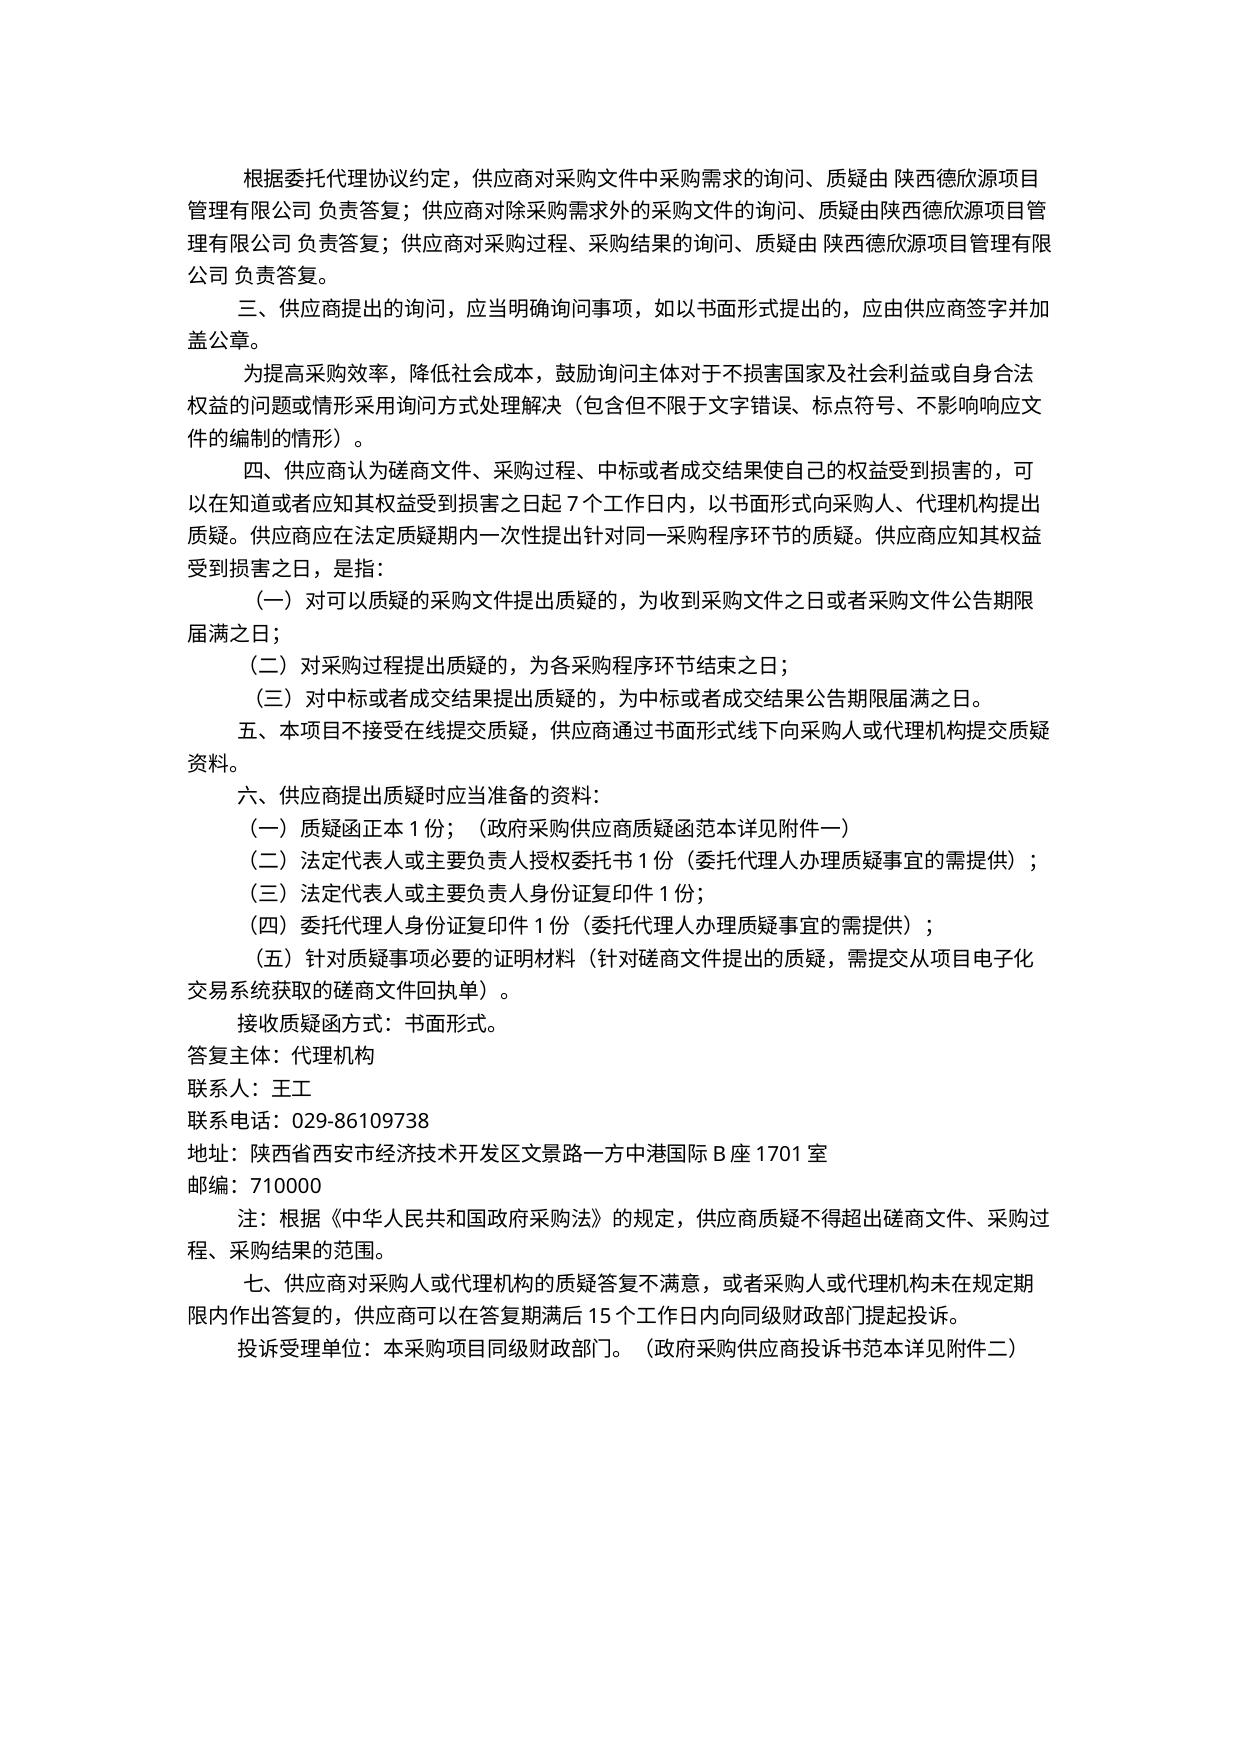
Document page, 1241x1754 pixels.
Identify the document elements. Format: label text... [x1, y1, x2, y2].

text （三）对中标或者成交结果提出质疑的，为中标或者成交结果公告期限届满之日。 [187, 682, 1053, 714]
text （一）质疑函正本1份；（政府采购供应商质疑函范本详见附件一） [187, 812, 1053, 844]
text （四）委托代理人身份证复印件1份（委托代理人办理质疑事宜的需提供）； [187, 909, 1053, 942]
text （二）法定代表人或主要负责人授权委托书1份（委托代理人办理质疑事宜的需提供）； [187, 844, 1053, 877]
text （二）对采购过程提出质疑的，为各采购程序环节结束之日； [187, 649, 1053, 682]
text 接收质疑函方式：书面形式。 [187, 1007, 1053, 1039]
text 答复主体：代理机构 [187, 1039, 1053, 1072]
text （五）针对质疑事项必要的证明材料（针对磋商文件提出的质疑，需提交从项目电子化交易系统获取的磋商文件回执单）。 [187, 942, 1053, 1007]
text （三）法定代表人或主要负责人身份证复印件1份； [187, 877, 1053, 909]
text 联系电话：029-86109738 [187, 1104, 1053, 1137]
text 五、本项目不接受在线提交质疑，供应商通过书面形式线下向采购人或代理机构提交质疑资料。 [187, 714, 1053, 779]
text 根据委托代理协议约定，供应商对采购文件中采购需求的询问、质疑由 陕西德欣源项目管理有限公司 负责答复；供应商对除采购需求外的采购文件的询问、质疑由陕西德欣源项目管理有限公司 负责答复；供应商对采购过程、采购结果的询问、质疑由 陕西德欣源项目管理有限公司 负责答复。 [187, 162, 1053, 292]
text （一）对可以质疑的采购文件提出质疑的，为收到采购文件之日或者采购文件公告期限届满之日； [187, 584, 1053, 649]
text 注：根据《中华人民共和国政府采购法》的规定，供应商质疑不得超出磋商文件、采购过程、采购结果的范围。 [187, 1202, 1053, 1267]
text 投诉受理单位：本采购项目同级财政部门。（政府采购供应商投诉书范本详见附件二） [187, 1332, 1053, 1364]
text 七、供应商对采购人或代理机构的质疑答复不满意，或者采购人或代理机构未在规定期限内作出答复的，供应商可以在答复期满后15个工作日内向同级财政部门提起投诉。 [187, 1267, 1053, 1332]
text 邮编：710000 [187, 1169, 1053, 1202]
text 联系人：王工 [187, 1072, 1053, 1104]
text 地址：陕西省西安市经济技术开发区文景路一方中港国际B座1701室 [187, 1137, 1053, 1169]
text 三、供应商提出的询问，应当明确询问事项，如以书面形式提出的，应由供应商签字并加盖公章。 [187, 292, 1053, 357]
text 为提高采购效率，降低社会成本，鼓励询问主体对于不损害国家及社会利益或自身合法权益的问题或情形采用询问方式处理解决（包含但不限于文字错误、标点符号、不影响响应文件的编制的情形）。 [187, 357, 1053, 454]
text 六、供应商提出质疑时应当准备的资料： [187, 779, 1053, 812]
text 四、供应商认为磋商文件、采购过程、中标或者成交结果使自己的权益受到损害的，可以在知道或者应知其权益受到损害之日起7个工作日内，以书面形式向采购人、代理机构提出质疑。供应商应在法定质疑期内一次性提出针对同一采购程序环节的质疑。供应商应知其权益受到损害之日，是指： [187, 454, 1053, 584]
